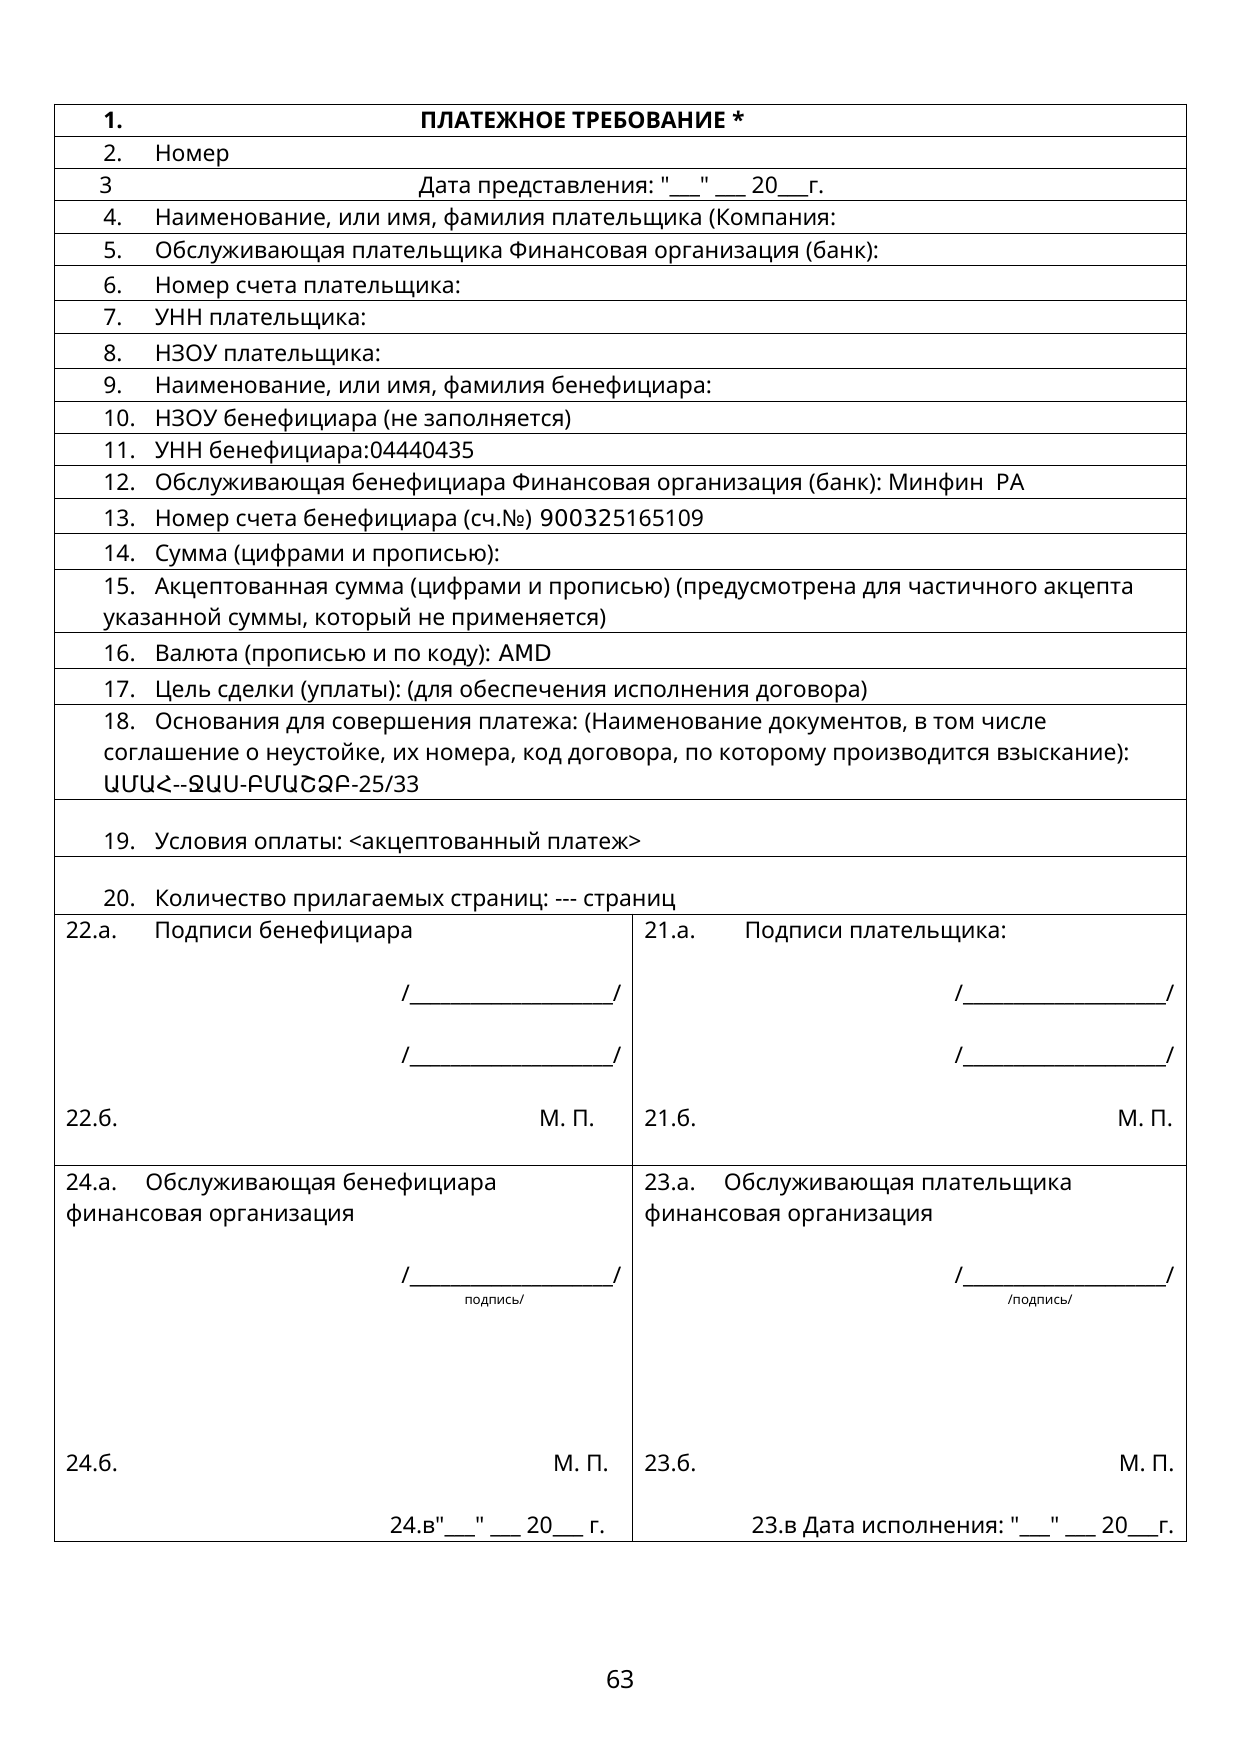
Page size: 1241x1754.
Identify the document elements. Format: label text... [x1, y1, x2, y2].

table_cell 12. Обслуживающая бенефициара Финансовая организация (банк): Минфин РА [55, 466, 1186, 497]
table_cell 3 Дата представления: "___" ___ 20___г. [55, 169, 1186, 200]
table_cell 4. Наименование, или имя, фамилия плательщика (Компания: [55, 201, 1186, 233]
table_cell 5. Обслуживающая плательщика Финансовая организация (банк): [55, 234, 1186, 265]
table_cell 16. Валюта (прописью и по коду): AMD [55, 633, 1186, 668]
table_cell 21.а. Подписи плательщика: /____________________/ /____________________/ 21.б. М. П. [633, 915, 1186, 1164]
table_cell 23.б. М. П. 23.в Дата исполнения: "___" ___ 20___г. [633, 1384, 1186, 1541]
table_cell 13. Номер счета бенефициара (сч.№) 900325165109 [55, 499, 1186, 533]
table_cell 8. НЗОУ плательщика: [55, 334, 1186, 368]
table_cell 9. Наименование, или имя, фамилия бенефициара: [55, 369, 1186, 401]
table_cell 10. НЗОУ бенефициара (не заполняется) [55, 402, 1186, 433]
table_cell 14. Сумма (цифрами и прописью): [55, 534, 1186, 569]
table_cell 2. Номер [55, 137, 1186, 168]
table_cell 19. Условия оплаты: <акцептованный платеж> [55, 800, 1186, 856]
table_cell 15. Акцептованная сумма (цифрами и прописью) (предусмотрена для частичного акцепта указанной суммы, который не применяется) [55, 570, 1186, 632]
table_cell 17. Цель сделки (уплаты): (для обеспечения исполнения договора) [55, 669, 1186, 704]
table_cell 24.а. Обслуживающая бенефициара финансовая организация /____________________/ подпись/ [55, 1166, 632, 1384]
table_cell 7. УНН плательщика: [55, 301, 1186, 332]
table_cell 23.а. Обслуживающая плательщика финансовая организация /____________________/ /подпись/ [633, 1166, 1186, 1384]
table_header 1. ПЛАТЕЖНОЕ ТРЕБОВАНИЕ * [55, 105, 1186, 136]
table_cell 24.б. М. П. 24.в"___" ___ 20___ г. [55, 1384, 632, 1541]
table_cell 22.а. Подписи бенефициара /____________________/ /____________________/ 22.б. М. П. [55, 915, 632, 1164]
table_cell 11. УНН бенефициара:04440435 [55, 434, 1186, 465]
table_cell 20. Количество прилагаемых страниц: --- страниц [55, 857, 1186, 913]
table_cell 6. Номер счета плательщика: [55, 266, 1186, 300]
table_cell 18. Основания для совершения платежа: (Наименование документов, в том числе соглашение о неустойке, их номера, код договора, по которому производится взыскание): ԱՄԱՀ--ՋԱՍ-ԲՄԱՇՁԲ-25/33 [55, 705, 1186, 799]
